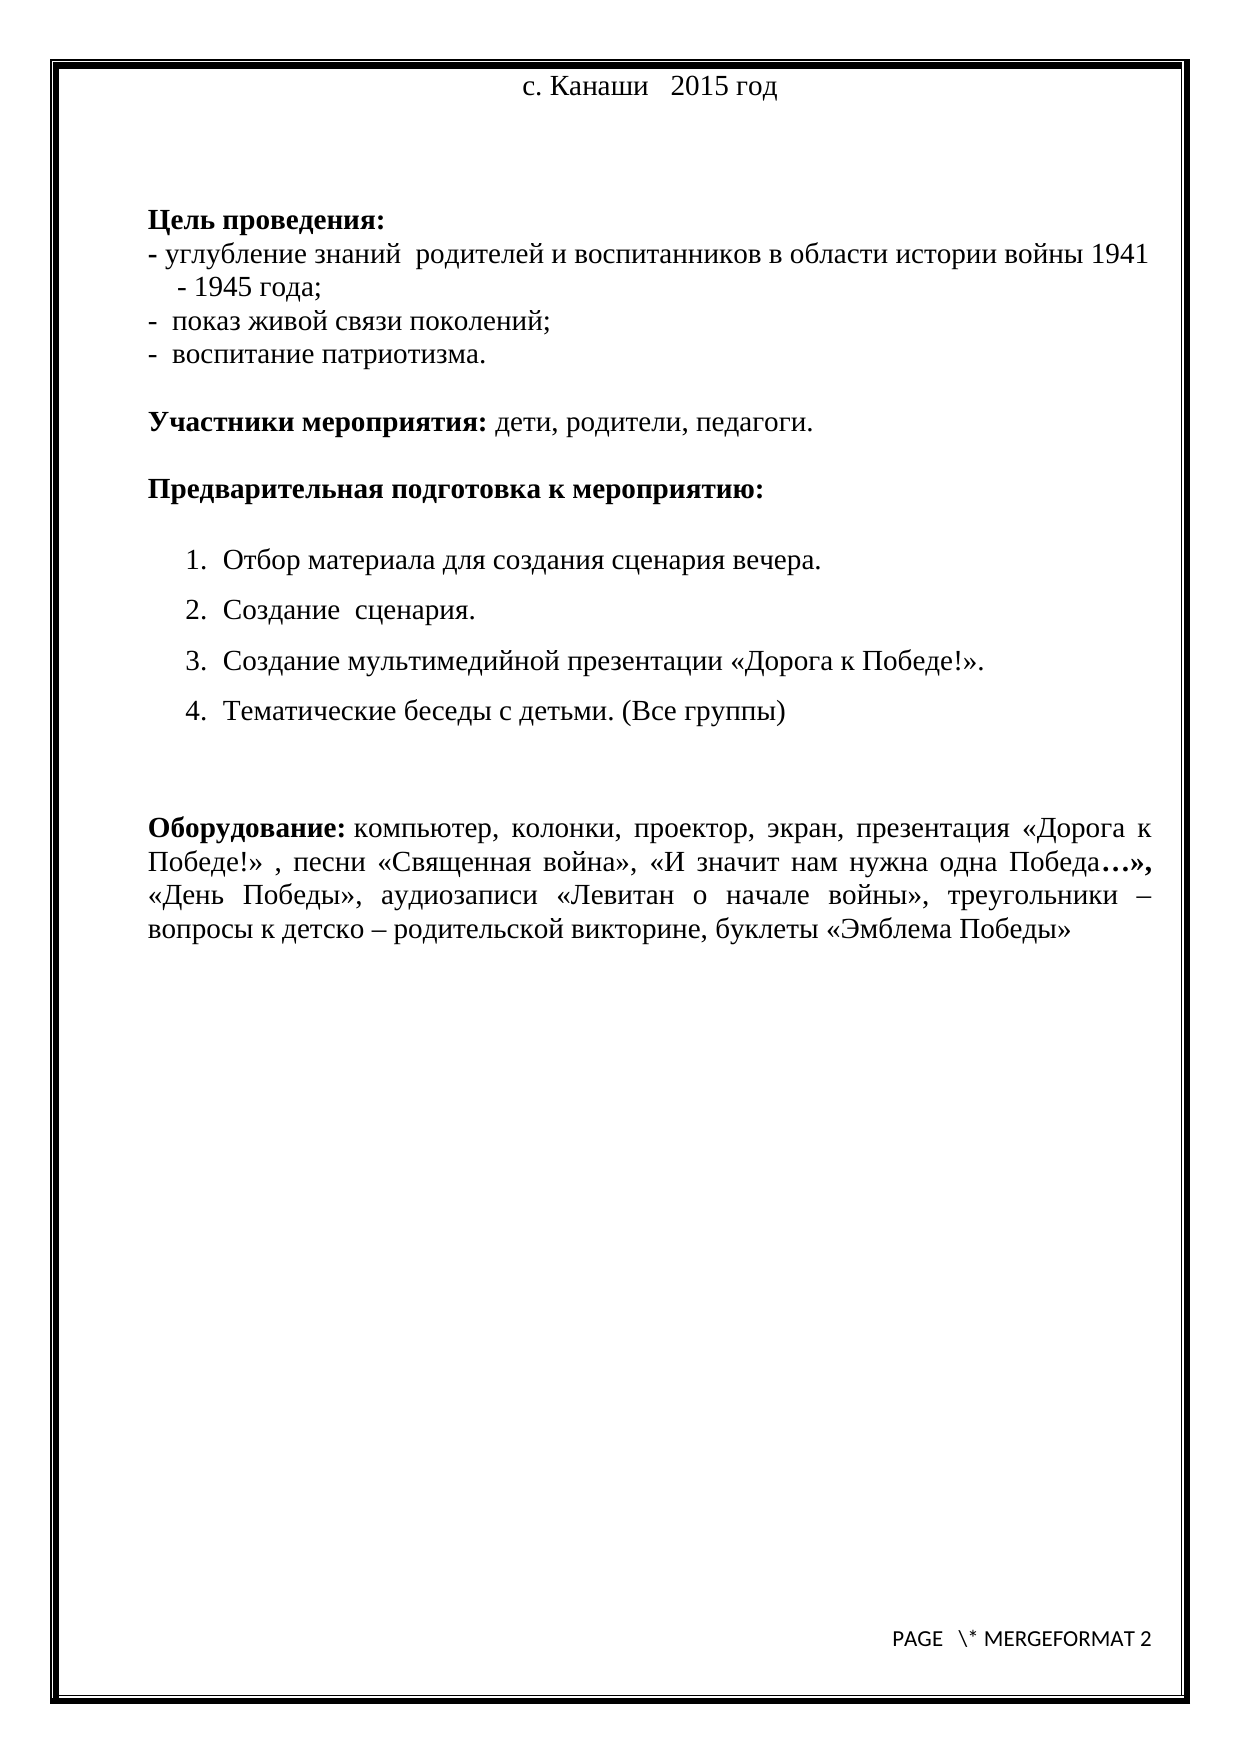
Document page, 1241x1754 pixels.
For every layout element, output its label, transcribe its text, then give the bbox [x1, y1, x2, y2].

text Участники мероприятия: дети, родители, педагоги. [148, 404, 1152, 437]
list Отбор материала для создания сценария вечера. [185, 542, 1152, 576]
text Предварительная подготовка к мероприятию: [148, 471, 1152, 504]
list Создание мультимедийной презентации «Дорога к Победе!». [185, 643, 1152, 676]
text Цель проведения: [148, 202, 1152, 236]
text с. Канаши 2015 год [148, 69, 1152, 102]
text - углубление знаний родителей и воспитанников в области истории войны 1941 [148, 236, 1152, 269]
list Тематические беседы с детьми. (Все группы) [185, 693, 1152, 726]
text Оборудование: компьютер, колонки, проектор, экран, презентация «Дорога к Победе!» , песни «Священная война», «И значит нам нужна одна Победа…», «День Победы», аудиозаписи «Левитан о начале войны», треугольники – вопросы к детско – родительской викторине, буклеты «Эмблема Победы» [148, 810, 1152, 944]
list Создание сценария. [185, 592, 1152, 626]
text - воспитание патриотизма. [148, 337, 1152, 370]
text - 1945 года; [148, 269, 1152, 303]
text - показ живой связи поколений; [148, 303, 1152, 337]
